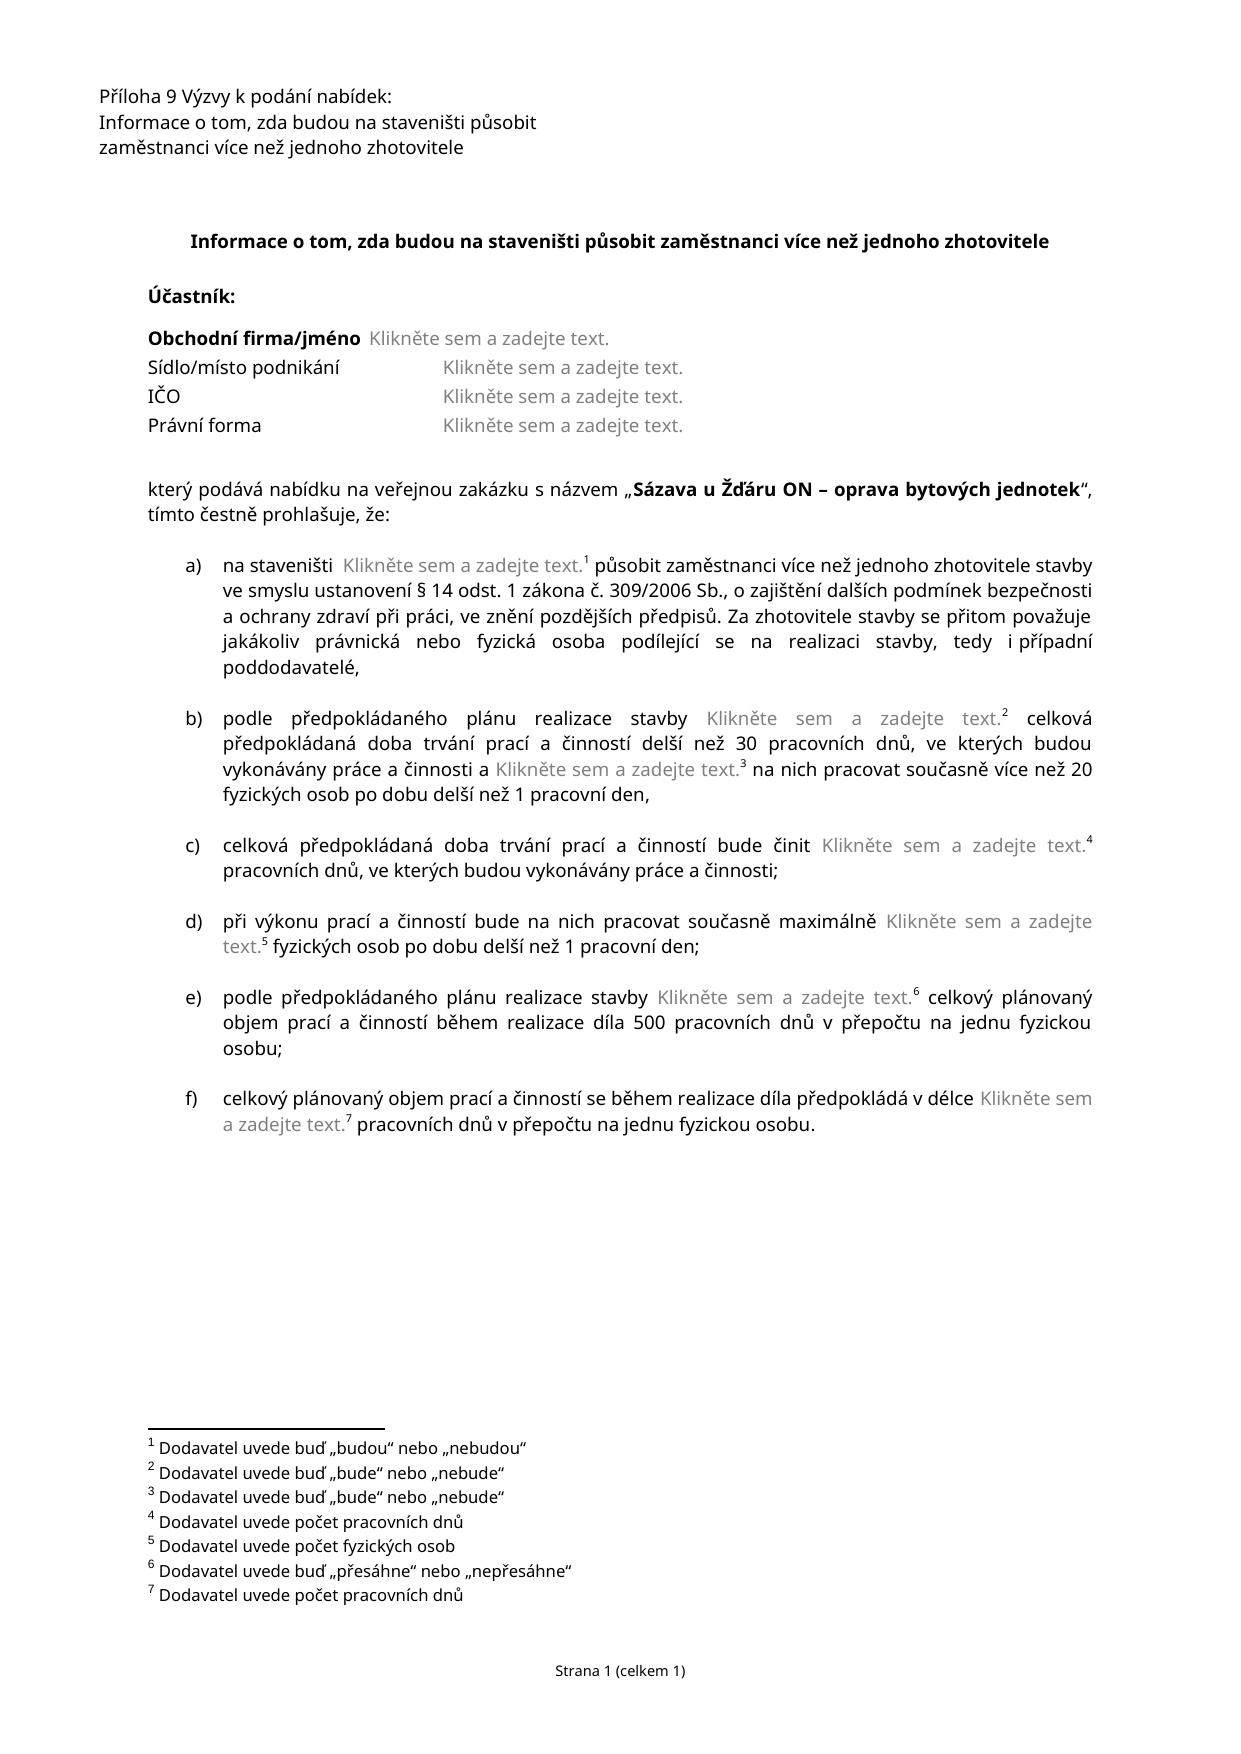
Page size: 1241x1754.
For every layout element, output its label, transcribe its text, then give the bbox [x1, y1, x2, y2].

text Právní forma [148, 409, 1093, 438]
list na staveništi působit zaměstnanci více než jednoho zhotovitele stavby ve smyslu ustanovení § 14 odst. 1 zákona č. 309/2006 Sb., o zajištění dalších podmínek bezpečnosti a ochrany zdraví při práci, ve znění pozdějších předpisů. Za zhotovitele stavby se přitom považuje jakákoliv právnická nebo fyzická osoba podílející se na realizaci stavby, tedy i případní poddodavatelé, [185, 552, 1093, 680]
text který podává nabídku na veřejnou zakázku s názvem „Sázava u Žďáru ON – oprava bytových jednotek“, tímto čestně prohlašuje, že: [148, 476, 1093, 527]
list celková předpokládaná doba trvání prací a činností bude činit pracovních dnů, ve kterých budou vykonávány práce a činnosti; [185, 832, 1093, 883]
text Obchodní firma/jméno [148, 322, 1093, 351]
list při výkonu prací a činností bude na nich pracovat současně maximálně fyzických osob po dobu delší než 1 pracovní den; [185, 908, 1093, 959]
title Informace o tom, zda budou na staveništi působit zaměstnanci více než jednoho zhotovitele [148, 228, 1093, 254]
list podle předpokládaného plánu realizace stavby celkový plánovaný objem prací a činností během realizace díla 500 pracovních dnů v přepočtu na jednu fyzickou osobu; [185, 984, 1093, 1061]
text Sídlo/místo podnikání [148, 351, 1093, 380]
text IČO [148, 380, 1093, 409]
list podle předpokládaného plánu realizace stavby celková předpokládaná doba trvání prací a činností delší než 30 pracovních dnů, ve kterých budou vykonávány práce a činnosti a na nich pracovat současně více než 20 fyzických osob po dobu delší než 1 pracovní den, [185, 705, 1093, 807]
text Účastník: [148, 279, 1093, 310]
list celkový plánovaný objem prací a činností se během realizace díla předpokládá v délce pracovních dnů v přepočtu na jednu fyzickou osobu. [185, 1086, 1093, 1137]
